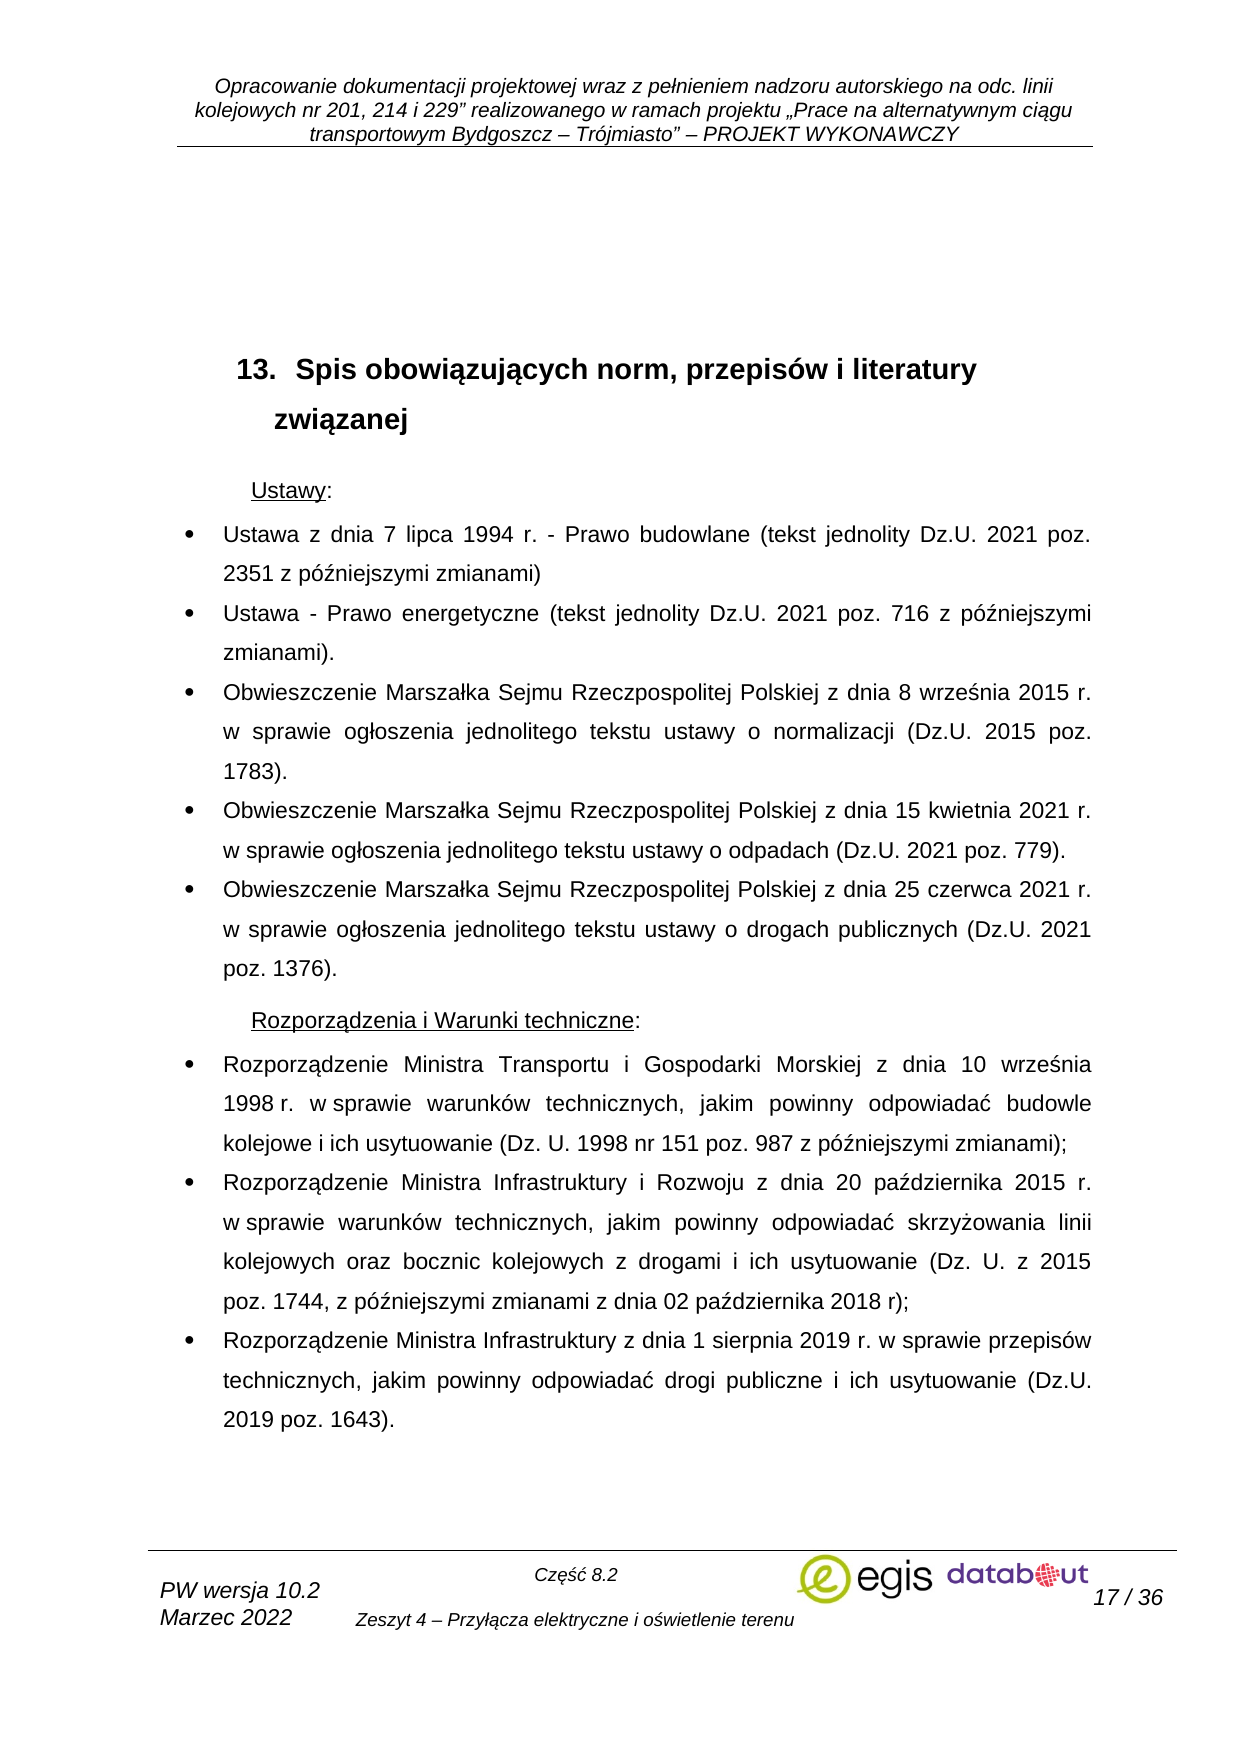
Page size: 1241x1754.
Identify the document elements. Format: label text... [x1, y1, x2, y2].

text Ustawy: [177, 477, 1092, 504]
list Ustawa - Prawo energetyczne (tekst jednolity Dz.U. 2021 poz. 716 z późniejszymi zmianami). [185, 600, 1092, 666]
list Obwieszczenie Marszałka Sejmu Rzeczpospolitej Polskiej z dnia 25 czerwca 2021 r. w sprawie ogłoszenia jednolitego tekstu ustawy o drogach publicznych (Dz.U. 2021 poz. 1376). [185, 876, 1092, 982]
picture [787, 1551, 1102, 1610]
text Rozporządzenia i Warunki techniczne: [177, 1007, 1092, 1033]
list Rozporządzenie Ministra Infrastruktury z dnia 1 sierpnia 2019 r. w sprawie przepisów technicznych, jakim powinny odpowiadać drogi publiczne i ich usytuowanie (Dz.U. 2019 poz. 1643). [185, 1327, 1092, 1432]
list Rozporządzenie Ministra Transportu i Gospodarki Morskiej z dnia 10 września 1998 r. w sprawie warunków technicznych, jakim powinny odpowiadać budowle kolejowe i ich usytuowanie (Dz. U. 1998 nr 151 poz. 987 z późniejszymi zmianami); [185, 1051, 1092, 1156]
list Obwieszczenie Marszałka Sejmu Rzeczpospolitej Polskiej z dnia 15 kwietnia 2021 r. w sprawie ogłoszenia jednolitego tekstu ustawy o odpadach (Dz.U. 2021 poz. 779). [185, 797, 1092, 863]
subtitle Spis obowiązujących norm, przepisów i literatury związanej [236, 352, 1092, 436]
list Obwieszczenie Marszałka Sejmu Rzeczpospolitej Polskiej z dnia 8 września 2015 r. w sprawie ogłoszenia jednolitego tekstu ustawy o normalizacji (Dz.U. 2015 poz. 1783). [185, 679, 1092, 784]
list Rozporządzenie Ministra Infrastruktury i Rozwoju z dnia 20 października 2015 r. w sprawie warunków technicznych, jakim powinny odpowiadać skrzyżowania linii kolejowych oraz bocznic kolejowych z drogami i ich usytuowanie (Dz. U. z 2015 poz. 1744, z późniejszymi zmianami z dnia 02 października 2018 r); [185, 1169, 1092, 1314]
list Ustawa z dnia 7 lipca 1994 r. - Prawo budowlane (tekst jednolity Dz.U. 2021 poz. 2351 z późniejszymi zmianami) [185, 521, 1092, 587]
